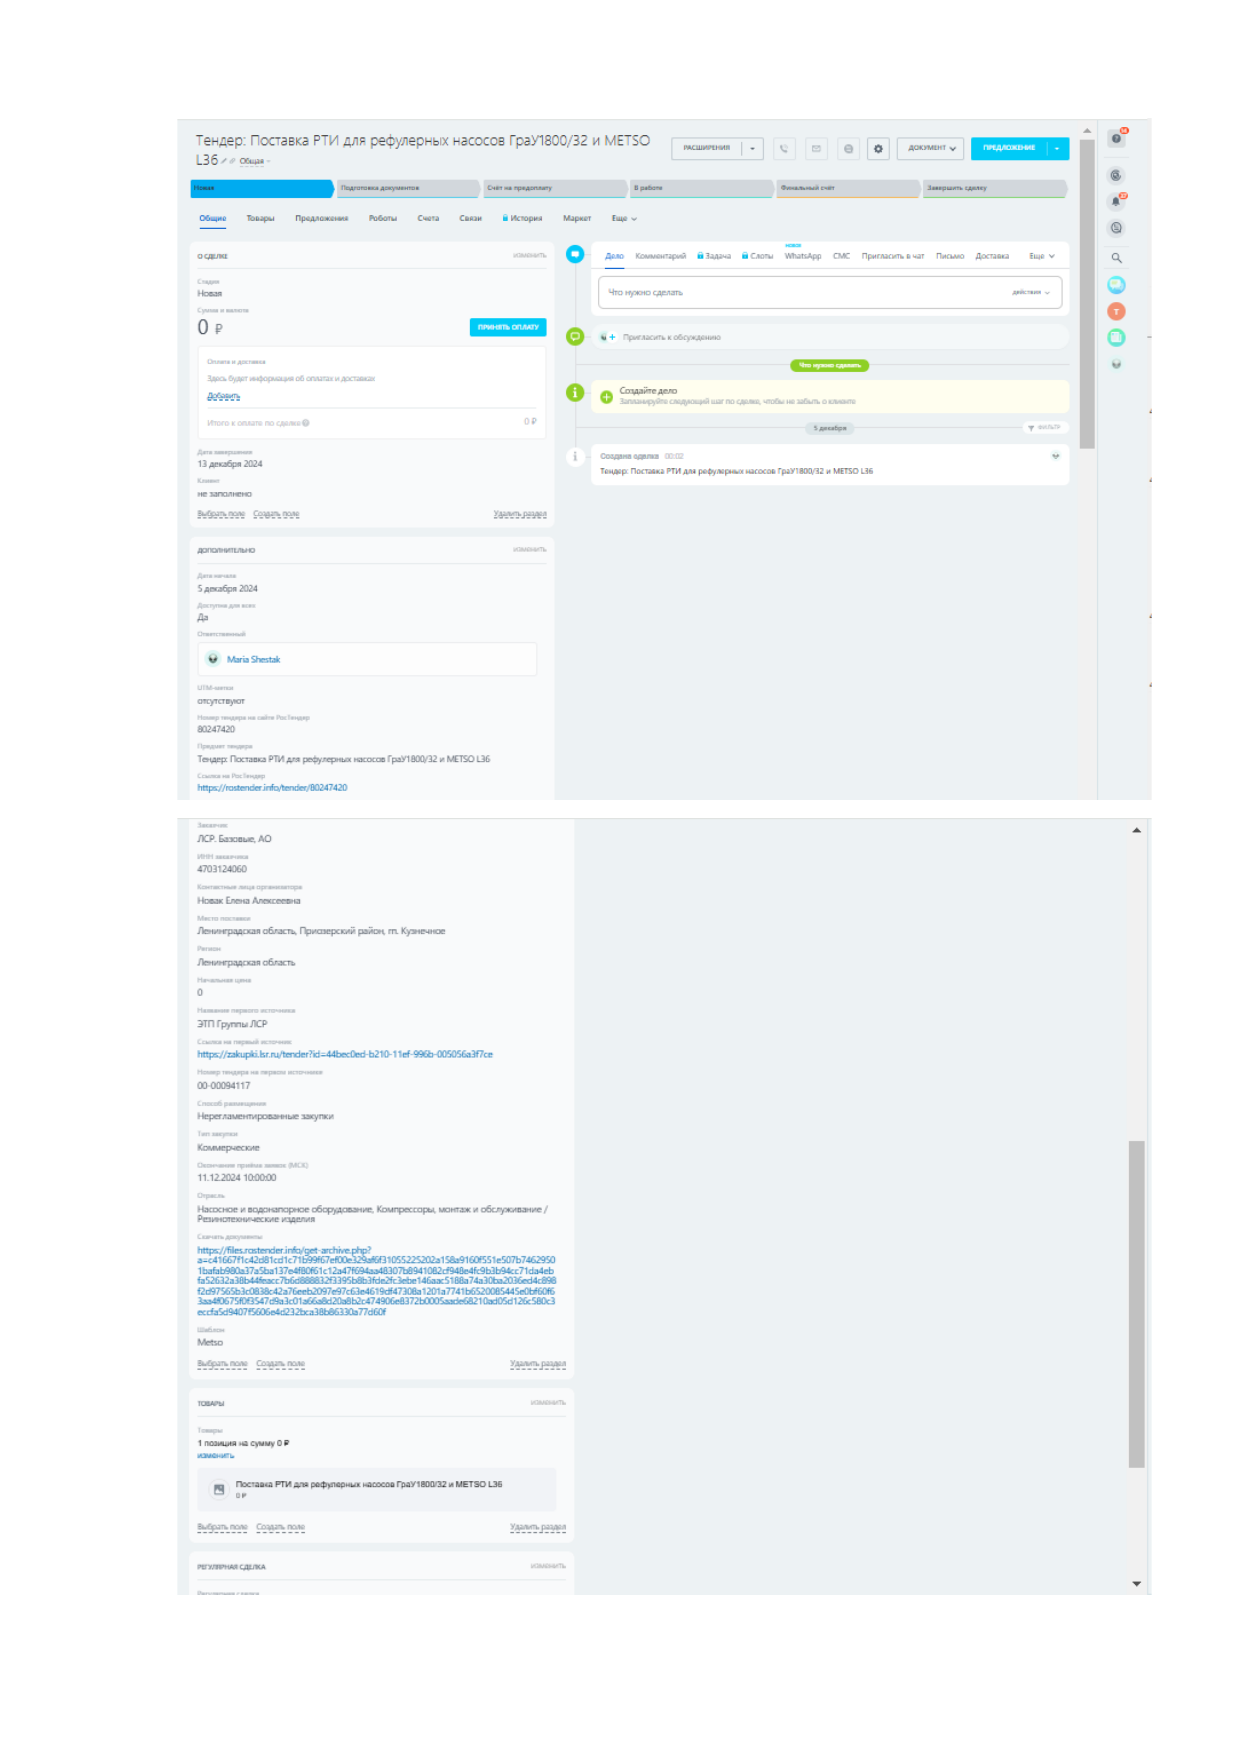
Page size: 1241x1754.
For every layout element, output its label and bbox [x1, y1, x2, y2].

picture [177, 818, 1152, 1595]
picture [177, 118, 1152, 800]
